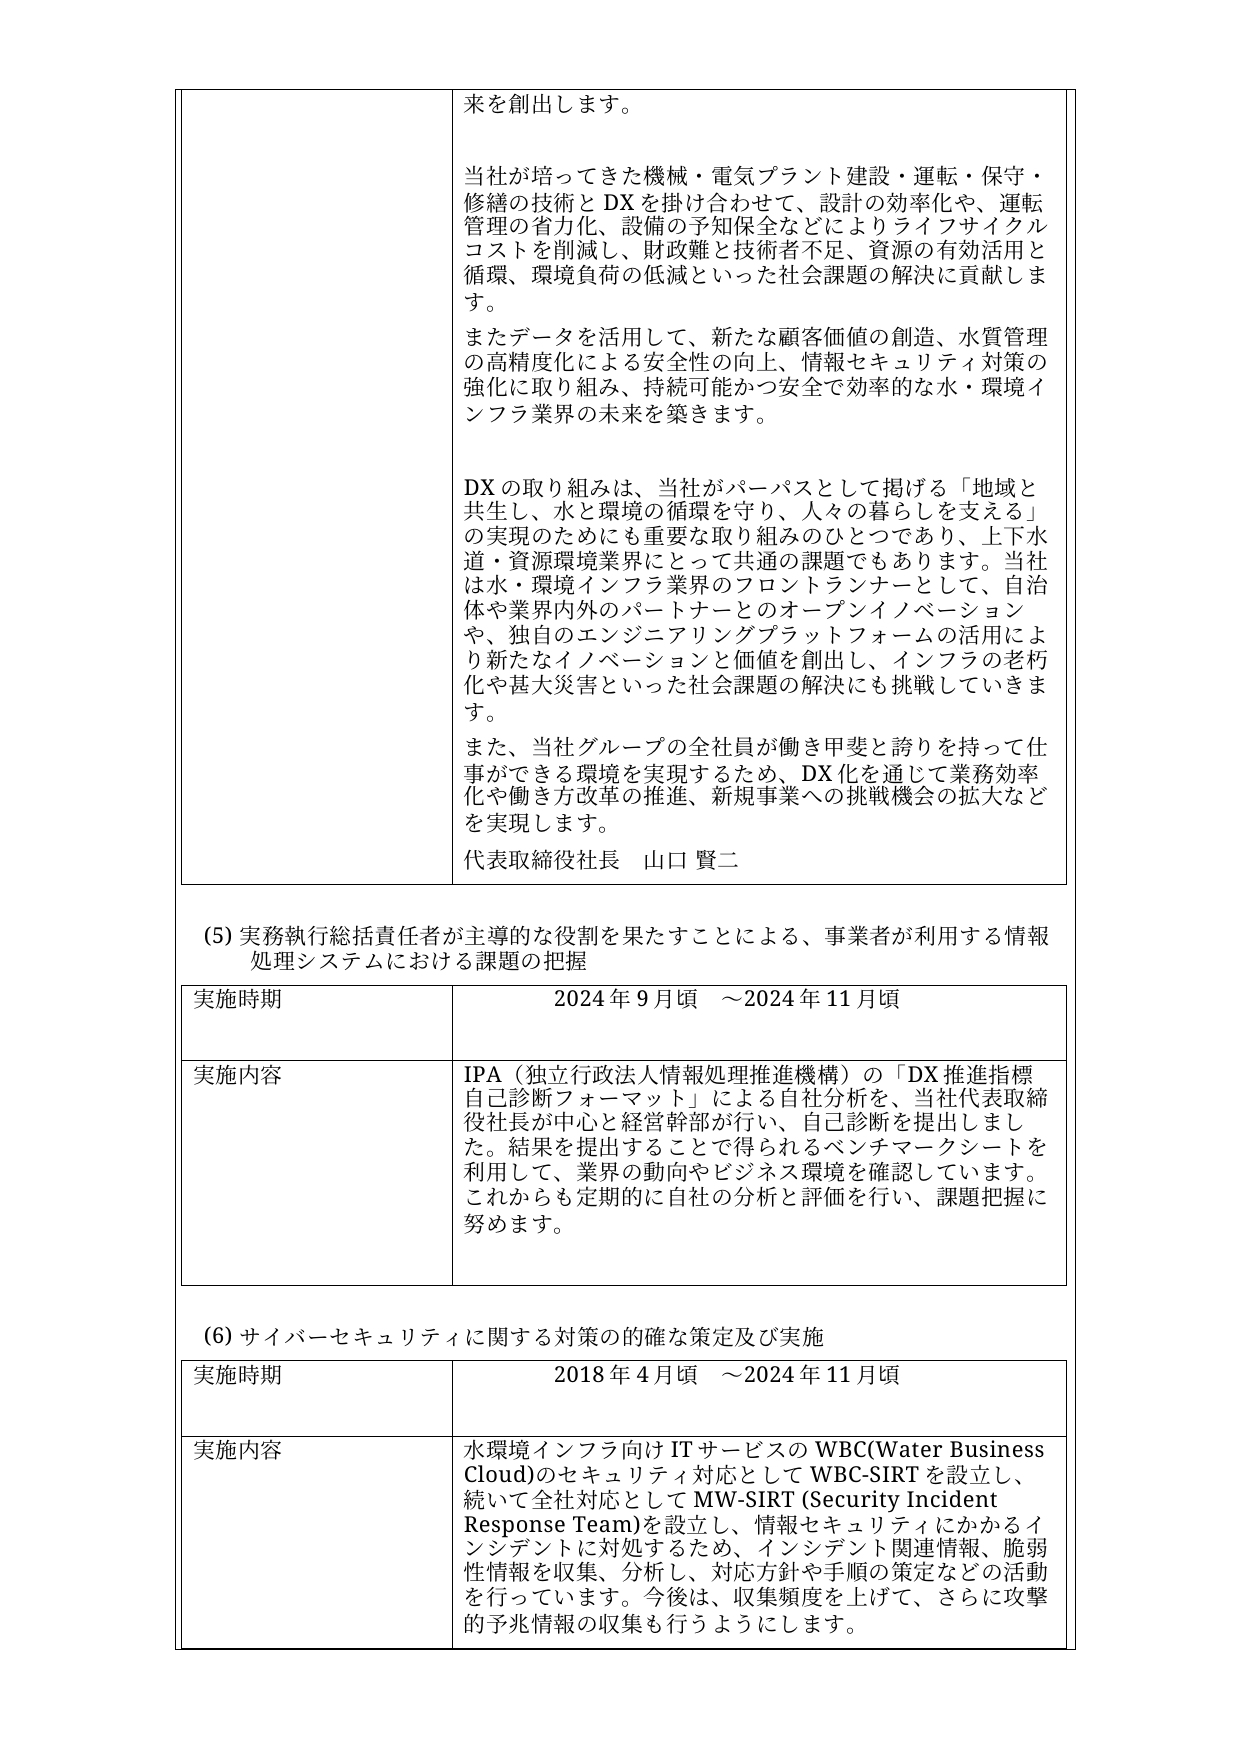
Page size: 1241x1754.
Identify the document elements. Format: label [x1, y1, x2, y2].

table_cell [176, 90, 1075, 1649]
